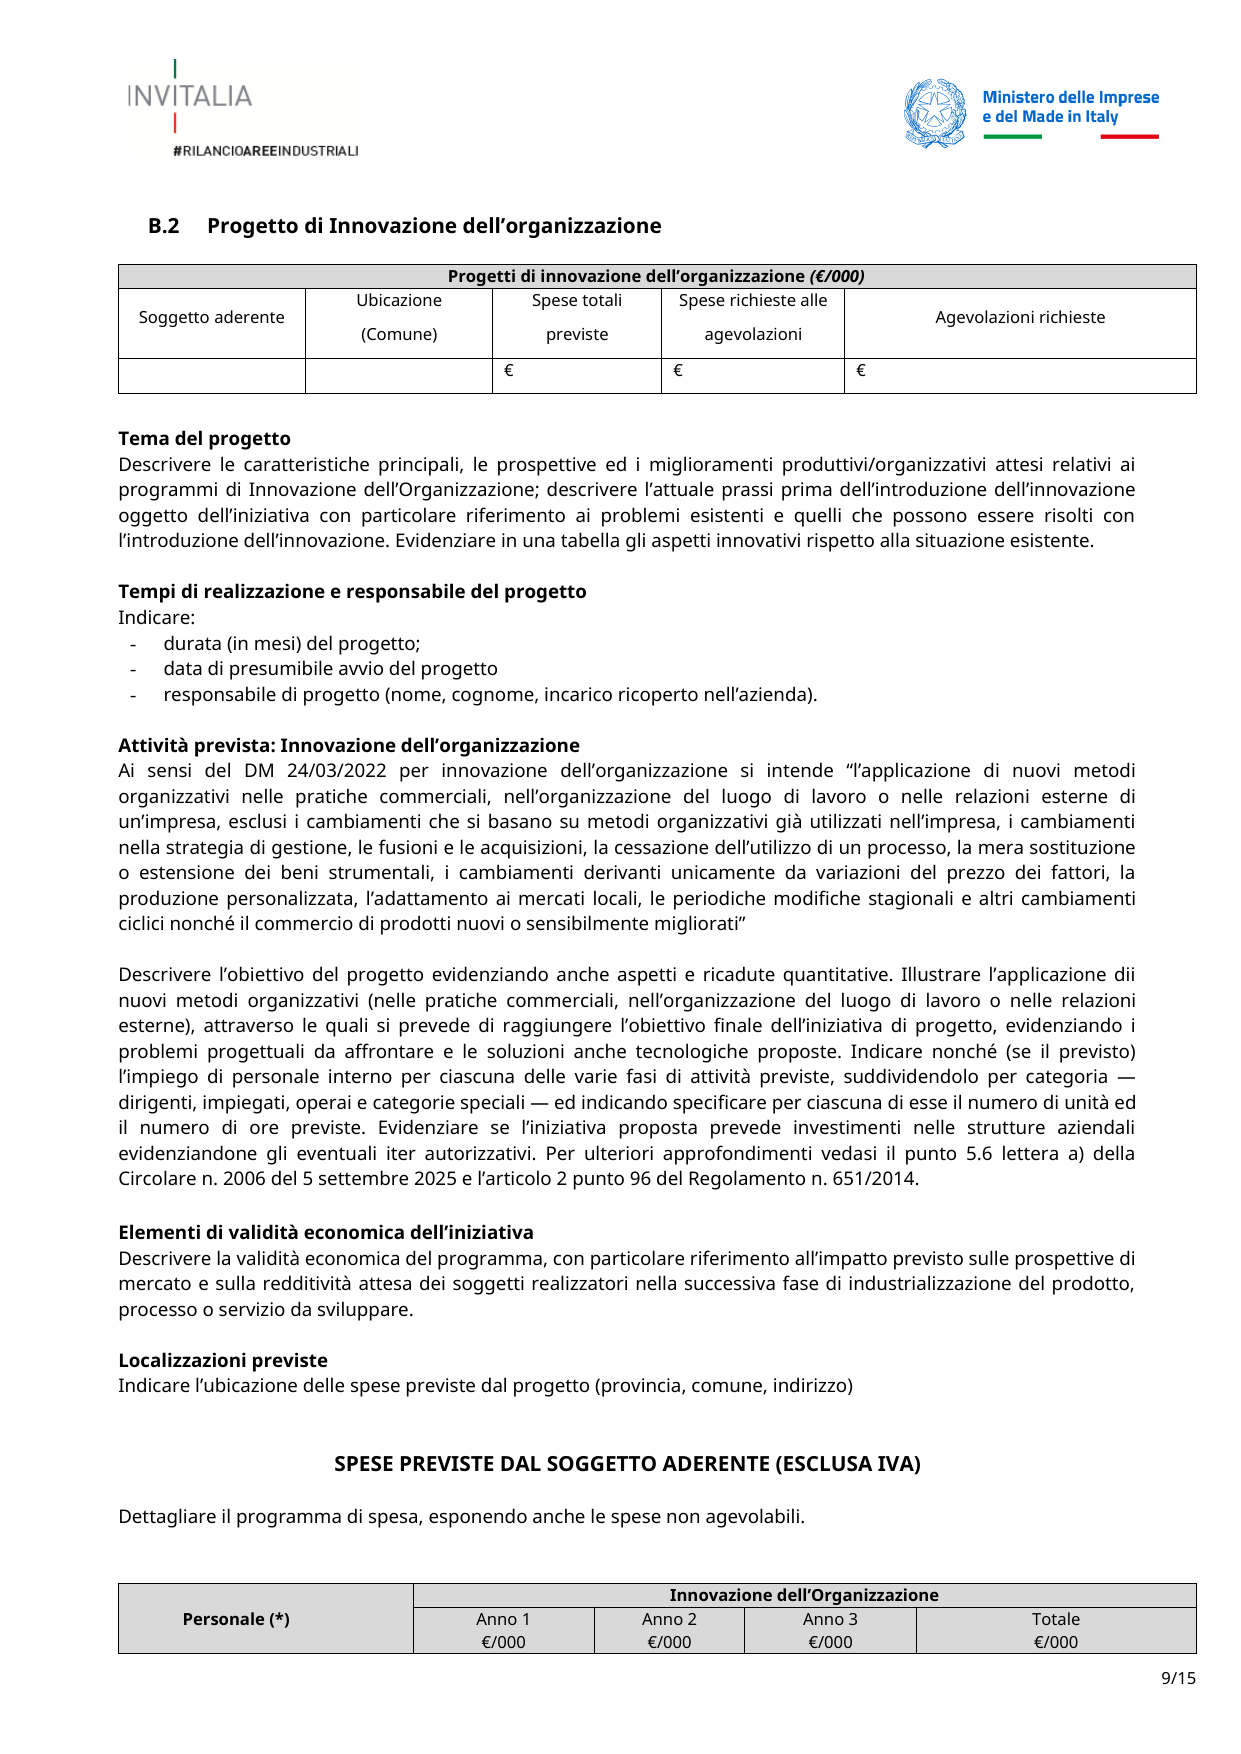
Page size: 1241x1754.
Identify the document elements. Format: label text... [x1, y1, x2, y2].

list data di presumibile avvio del progetto [130, 655, 1137, 681]
table_cell Anno 1 €/000 [414, 1608, 594, 1653]
text SPESE PREVISTE DAL SOGGETTO ADERENTE (ESCLUSA IVA) [118, 1449, 1137, 1478]
table_cell Totale €/000 [917, 1608, 1196, 1653]
table_header Progetti di innovazione dell’organizzazione (€/000) [119, 265, 1196, 288]
list responsabile di progetto (nome, cognome, incarico ricoperto nell’azienda). [130, 681, 1137, 706]
text Indicare l’ubicazione delle spese previste dal progetto (provincia, comune, indirizzo) [118, 1373, 1137, 1398]
table_cell [119, 359, 305, 393]
table_cell [306, 359, 492, 393]
table_cell Agevolazioni richieste [845, 289, 1196, 358]
table_header Innovazione dell’Organizzazione [414, 1584, 1196, 1607]
table_cell Ubicazione (Comune) [306, 289, 492, 358]
text Indicare: [118, 604, 1137, 630]
table_header Personale (*) [119, 1584, 413, 1653]
table_cell Spese richieste alle agevolazioni [662, 289, 844, 358]
table_cell Soggetto aderente [119, 289, 305, 358]
text Descrivere le caratteristiche principali, le prospettive ed i miglioramenti produttivi/organizzativi attesi relativi ai programmi di Innovazione dell’Organizzazione; descrivere l’attuale prassi prima dell’introduzione dell’innovazione oggetto dell’iniziativa con particolare riferimento ai problemi esistenti e quelli che possono essere risolti con l’introduzione dell’innovazione. Evidenziare in una tabella gli aspetti innovativi rispetto alla situazione esistente. [118, 451, 1137, 553]
text Elementi di validità economica dell’iniziativa [118, 1220, 1137, 1245]
text Descrivere la validità economica del programma, con particolare riferimento all’impatto previsto sulle prospettive di mercato e sulla redditività attesa dei soggetti realizzatori nella successiva fase di industrializzazione del prodotto, processo o servizio da sviluppare. [118, 1245, 1137, 1322]
picture [128, 59, 360, 159]
text Tema del progetto [118, 426, 1137, 451]
text Localizzazioni previste [118, 1347, 1137, 1373]
table_cell € [845, 359, 1196, 393]
text Dettagliare il programma di spesa, esponendo anche le spese non agevolabili. [118, 1503, 1137, 1529]
table_cell Anno 2 €/000 [595, 1608, 744, 1653]
table_cell Anno 3 €/000 [745, 1608, 916, 1653]
table_cell € [493, 359, 661, 393]
text Tempi di realizzazione e responsabile del progetto [118, 579, 1137, 604]
table_cell € [662, 359, 844, 393]
list durata (in mesi) del progetto; [130, 630, 1137, 655]
text Descrivere l’obiettivo del progetto evidenziando anche aspetti e ricadute quantitative. Illustrare l’applicazione dii nuovi metodi organizzativi (nelle pratiche commerciali, nell’organizzazione del luogo di lavoro o nelle relazioni esterne), attraverso le quali si prevede di raggiungere l’obiettivo finale dell’iniziativa di progetto, evidenziando i problemi progettuali da affrontare e le soluzioni anche tecnologiche proposte. Indicare nonché (se il previsto) l’impiego di personale interno per ciascuna delle varie fasi di attività previste, suddividendolo per categoria — dirigenti, impiegati, operai e categorie speciali — ed indicando specificare per ciascuna di esse il numero di unità ed il numero di ore previste. Evidenziare se l’iniziativa proposta prevede investimenti nelle strutture aziendali evidenziandone gli eventuali iter autorizzativi. Per ulteriori approfondimenti vedasi il punto 5.6 lettera a) della Circolare n. 2006 del 5 settembre 2025 e l’articolo 2 punto 96 del Regolamento n. 651/2014. [118, 962, 1137, 1191]
text Attività prevista: Innovazione dell’organizzazione [118, 732, 1137, 757]
text Ai sensi del DM 24/03/2022 per innovazione dell’organizzazione si intende “l’applicazione di nuovi metodi organizzativi nelle pratiche commerciali, nell’organizzazione del luogo di lavoro o nelle relazioni esterne di un’impresa, esclusi i cambiamenti che si basano su metodi organizzativi già utilizzati nell’impresa, i cambiamenti nella strategia di gestione, le fusioni e le acquisizioni, la cessazione dell’utilizzo di un processo, la mera sostituzione o estensione dei beni strumentali, i cambiamenti derivanti unicamente da variazioni del prezzo dei fattori, la produzione personalizzata, l’adattamento ai mercati locali, le periodiche modifiche stagionali e altri cambiamenti ciclici nonché il commercio di prodotti nuovi o sensibilmente migliorati” [118, 757, 1137, 936]
table_cell Spese totali previste [493, 289, 661, 358]
text B.2 Progetto di Innovazione dell’organizzazione [148, 212, 1137, 240]
picture [895, 76, 1168, 152]
